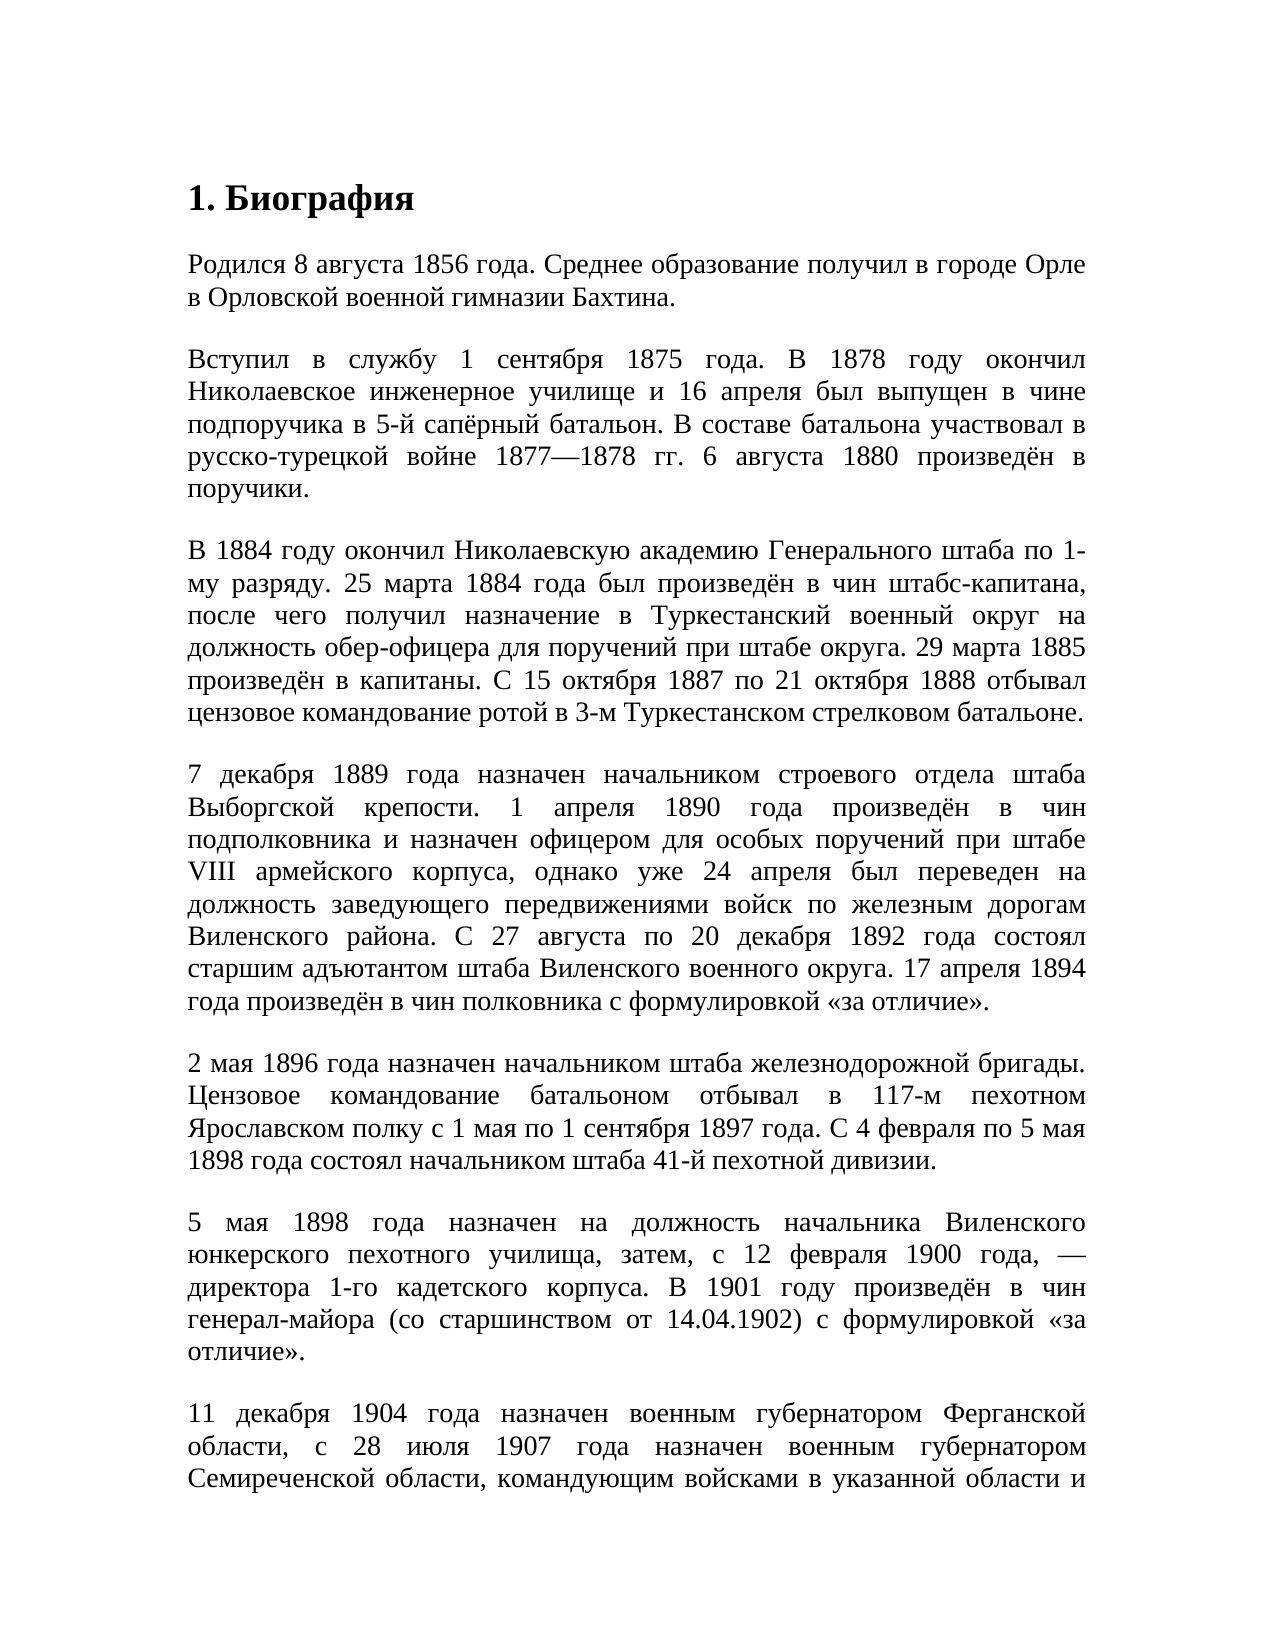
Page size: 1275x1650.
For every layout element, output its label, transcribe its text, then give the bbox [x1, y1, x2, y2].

text 2 мая 1896 года назначен начальником штаба железнодорожной бригады. Цензовое командование батальоном отбывал в 117-м пехотном Ярославском полку с 1 мая по 1 сентября 1897 года. С 4 февраля по 5 мая 1898 года состоял начальником штаба 41-й пехотной дивизии. [187, 1046, 1087, 1175]
text В 1884 году окончил Николаевскую академию Генерального штаба по 1-му разряду. 25 марта 1884 года был произведён в чин штабс-капитана, после чего получил назначение в Туркестанский военный округ на должность обер-офицера для поручений при штабе округа. 29 марта 1885 произведён в капитаны. С 15 октября 1887 по 21 октября 1888 отбывал цензовое командование ротой в 3-м Туркестанском стрелковом батальоне. [187, 533, 1087, 728]
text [187, 1396, 1087, 1493]
text Вступил в службу 1 сентября 1875 года. В 1878 году окончил Николаевское инженерное училище и 16 апреля был выпущен в чине подпоручика в 5-й сапёрный батальон. В составе батальона участвовал в русско-турецкой войне 1877—1878 гг. 6 августа 1880 произведён в поручики. [187, 342, 1087, 504]
text 5 мая 1898 года назначен на должность начальника Виленского юнкерского пехотного училища, затем, с 12 февраля 1900 года, — директора 1-го кадетского корпуса. В 1901 году произведён в чин генерал-майора (со старшинством от 14.04.1902) с формулировкой «за отличие». [187, 1205, 1087, 1367]
list 1. Биография [187, 175, 1087, 218]
text Родился 8 августа 1856 года. Среднее образование получил в городе Орле в Орловской военной гимназии Бахтина. [187, 248, 1087, 312]
text 7 декабря 1889 года назначен начальником строевого отдела штаба Выборгской крепости. 1 апреля 1890 года произведён в чин подполковника и назначен офицером для особых поручений при штабе VIII армейского корпуса, однако уже 24 апреля был переведен на должность заведующего передвижениями войск по железным дорогам Виленского района. С 27 августа по 20 декабря 1892 года состоял старшим адъютантом штаба Виленского военного округа. 17 апреля 1894 года произведён в чин полковника с формулировкой «за отличие». [187, 757, 1087, 1016]
